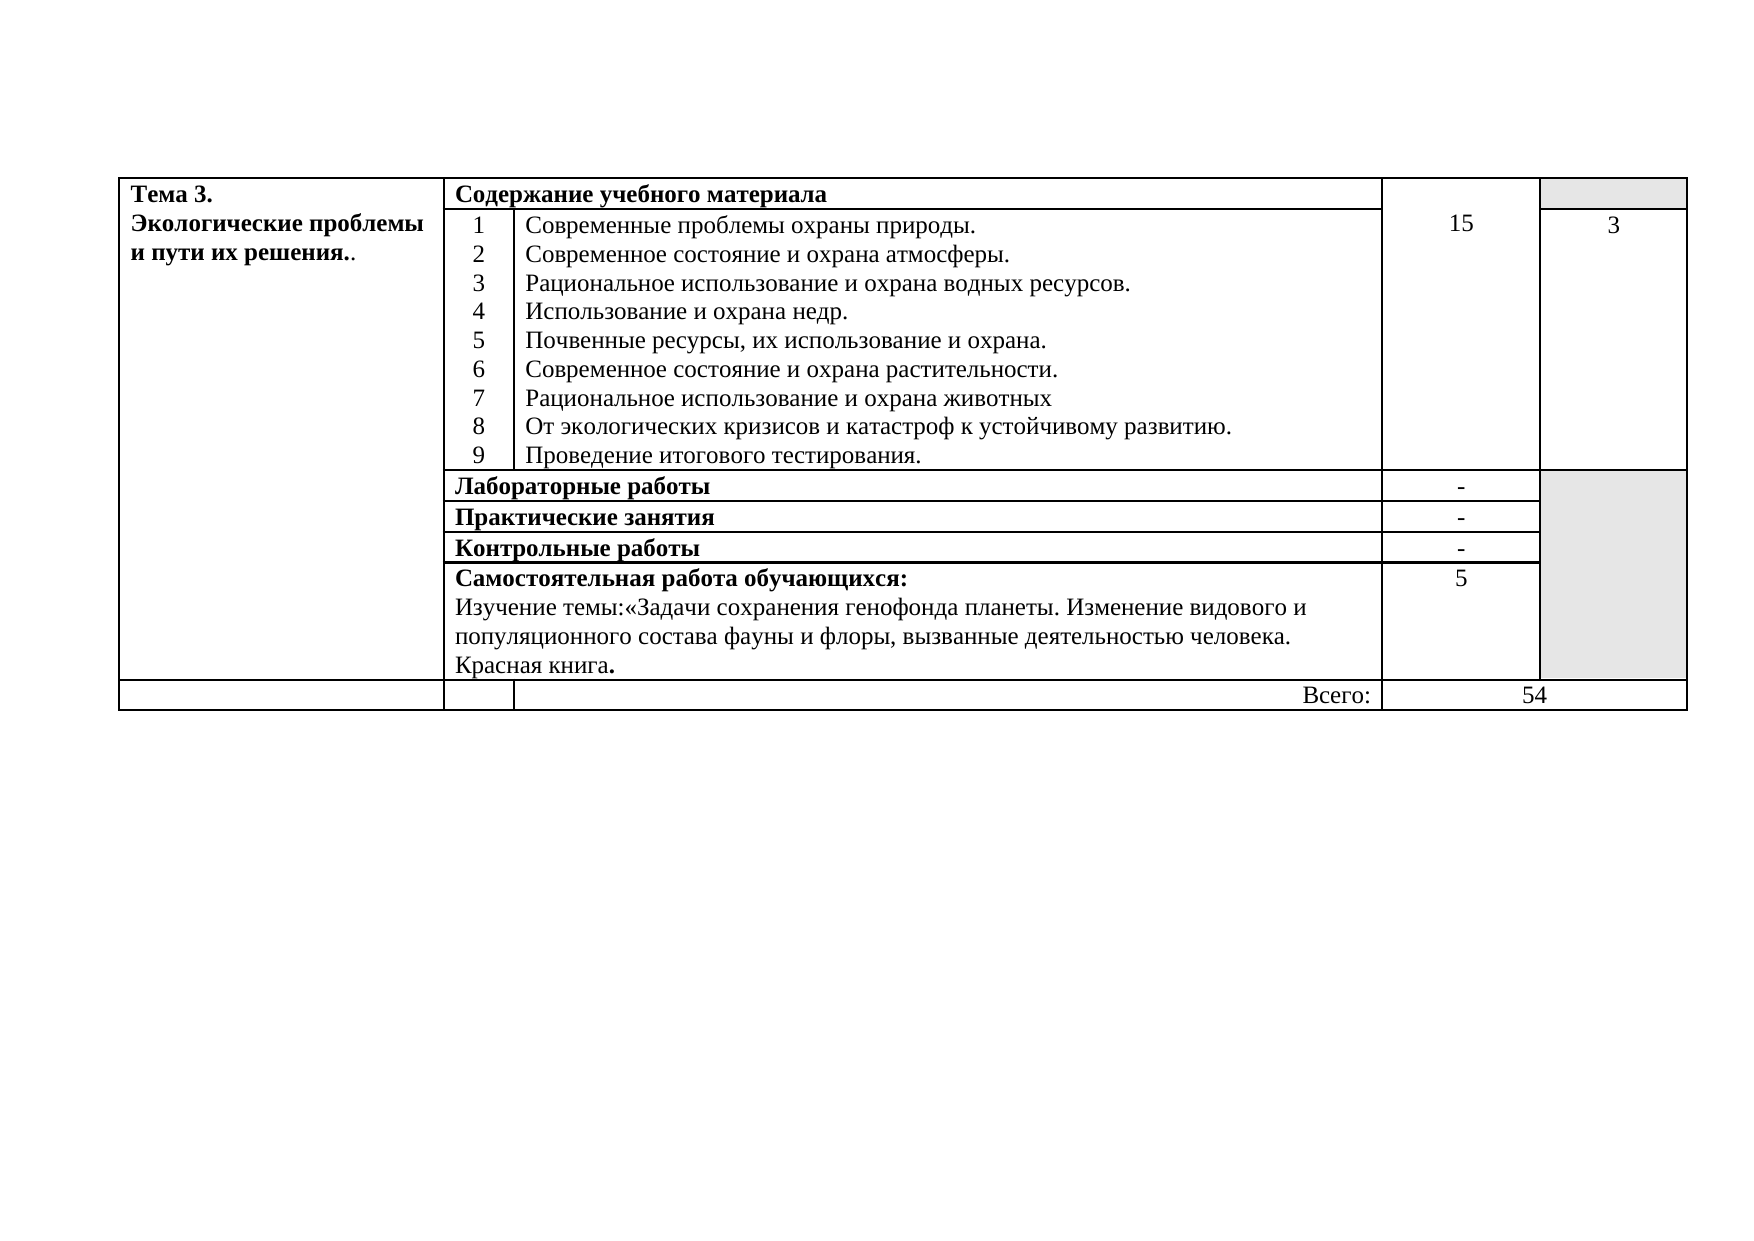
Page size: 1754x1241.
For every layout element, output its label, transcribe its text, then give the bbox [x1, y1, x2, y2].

table_cell Самостоятельная работа обучающихся: Изучение темы:«Задачи сохранения генофонда планеты. Изменение видового и популяционного состава фауны и флоры, вызванные деятельностью человека. Красная книга. [445, 564, 1381, 678]
table_cell [445, 681, 513, 709]
table_cell Содержание учебного материала [445, 179, 1381, 208]
table_cell 1 2 3 4 5 6 7 8 9 [445, 210, 513, 469]
table_cell - [1383, 533, 1539, 561]
table_cell 5 [1383, 564, 1539, 678]
table_cell Всего: [515, 681, 1381, 709]
table_cell - [1383, 502, 1539, 531]
table_cell Тема 3. Экологические проблемы и пути их решения.. [120, 179, 443, 678]
table_cell [1541, 471, 1686, 678]
table_cell 15 [1383, 179, 1539, 469]
table_cell Практические занятия [445, 502, 1381, 531]
table_cell [120, 681, 443, 709]
table_cell 54 [1383, 681, 1686, 709]
table_cell Контрольные работы [445, 533, 1381, 561]
table_cell 3 [1541, 210, 1686, 469]
table_cell Лабораторные работы [445, 471, 1381, 500]
table_cell - [1383, 471, 1539, 500]
table_cell Современные проблемы охраны природы. Современное состояние и охрана атмосферы. Рациональное использование и охрана водных ресурсов. Использование и охрана недр. Почвенные ресурсы, их использование и охрана. Современное состояние и охрана растительности. Рациональное использование и охрана животных От экологических кризисов и катастроф к устойчивому развитию. Проведение итогового тестирования. [515, 210, 1381, 469]
